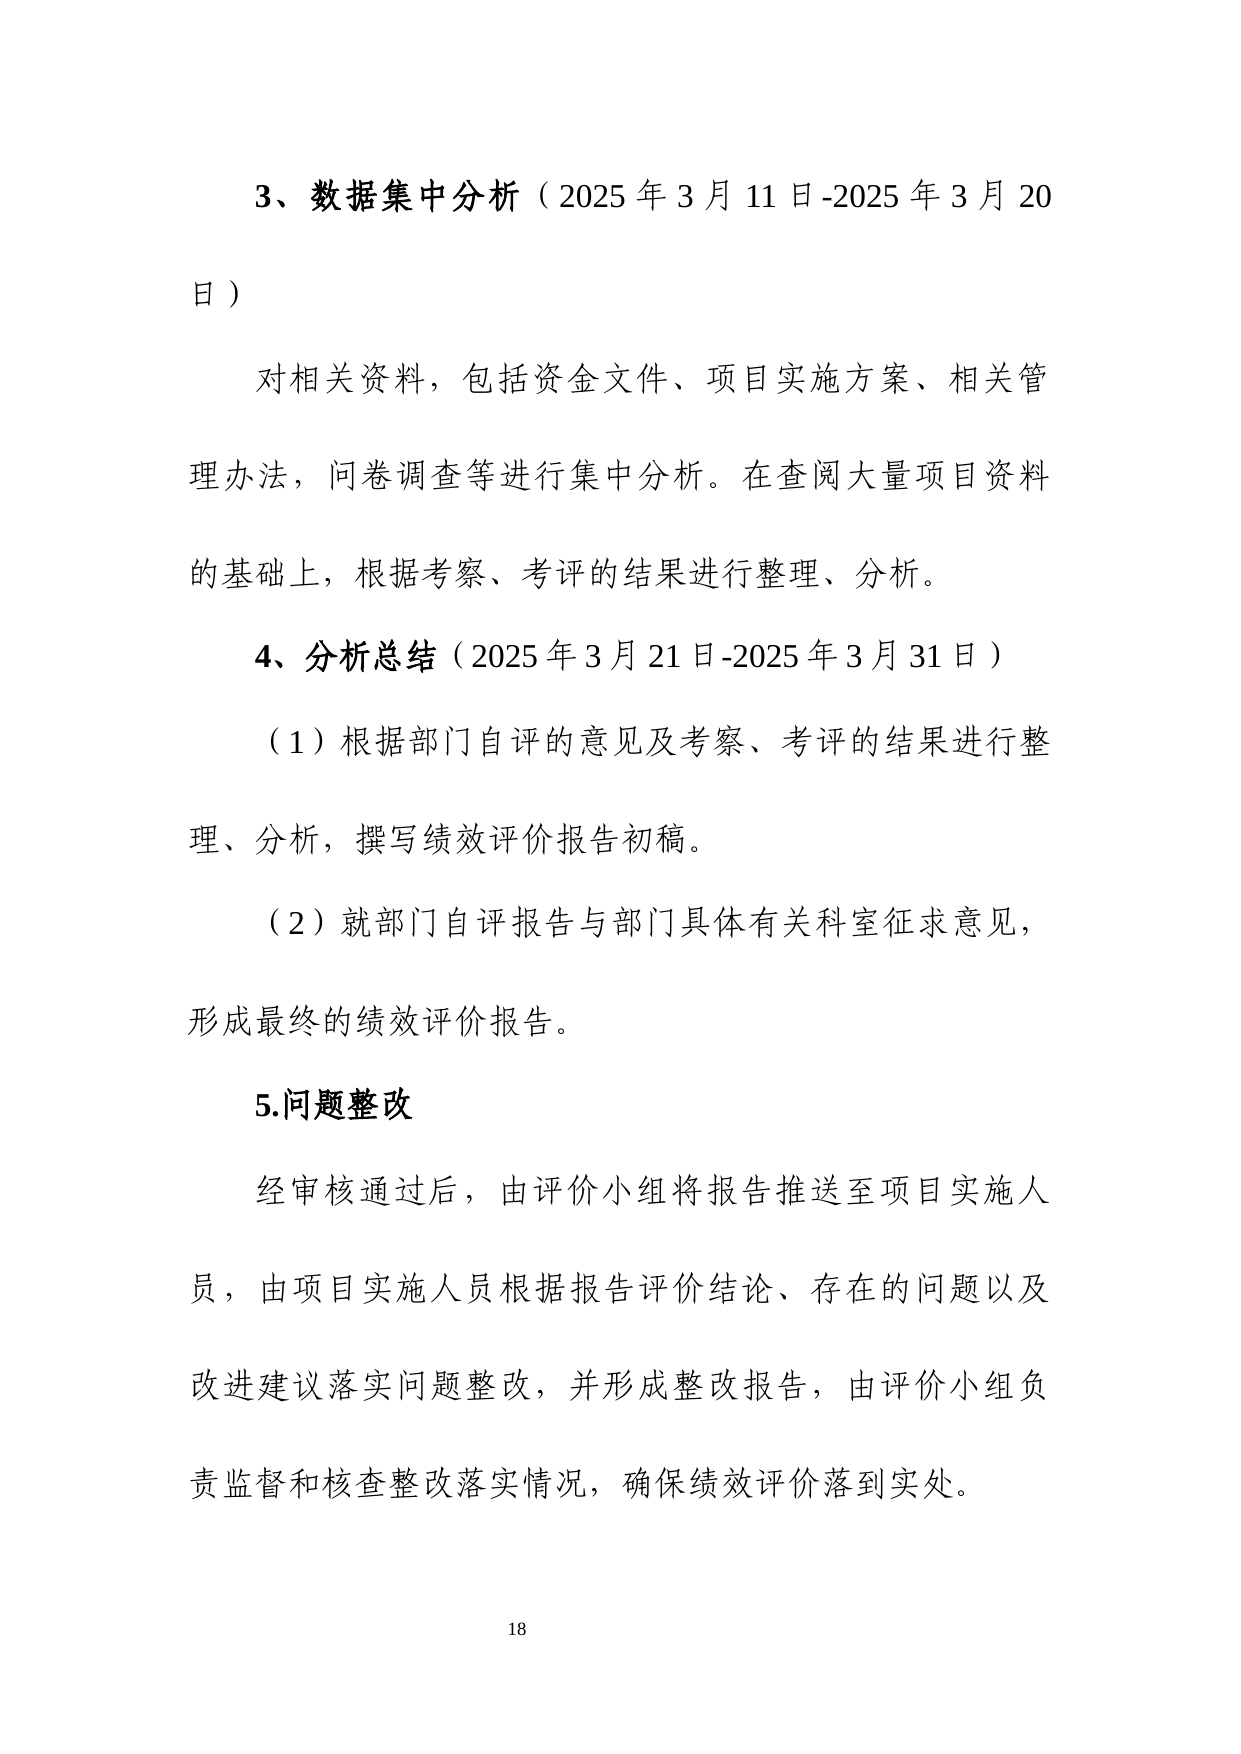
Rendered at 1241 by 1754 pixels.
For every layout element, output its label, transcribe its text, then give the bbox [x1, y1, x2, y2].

text 对相关资料，包括资金文件、项目实施方案、相关管理办法，问卷调查等进行集中分析。在查阅大量项目资料的基础上，根据考察、考评的结果进行整理、分析。 [187, 343, 1053, 603]
text 5.问题整改 [187, 1071, 1053, 1136]
text （1）根据部门自评的意见及考察、考评的结果进行整理、分析，撰写绩效评价报告初稿。 [187, 708, 1053, 870]
text （2）就部门自评报告与部门具体有关科室征求意见，形成最终的绩效评价报告。 [187, 889, 1053, 1052]
text 3、数据集中分析（2025年3月11日-2025年3月20日） [187, 162, 1053, 324]
text 经审核通过后，由评价小组将报告推送至项目实施人员，由项目实施人员根据报告评价结论、存在的问题以及改进建议落实问题整改，并形成整改报告，由评价小组负责监督和核查整改落实情况，确保绩效评价落到实处。 [187, 1156, 1053, 1513]
text 4、分析总结（2025年3月21日-2025年3月31日） [187, 622, 1053, 687]
